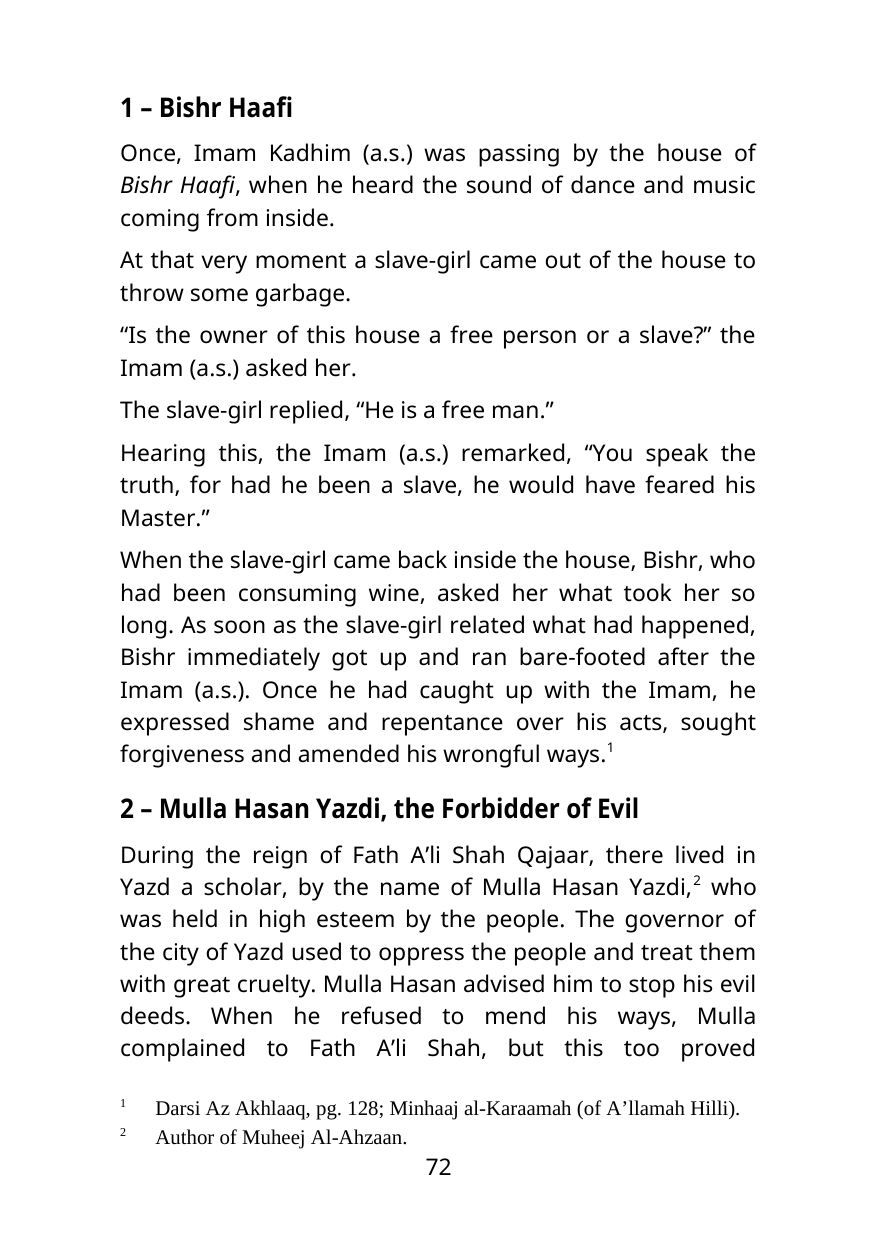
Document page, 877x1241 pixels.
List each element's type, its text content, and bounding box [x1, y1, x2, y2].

text Once, Imam Kadhim (a.s.) was passing by the house of Bishr Haafi, when he heard the sound of dance and music coming from inside. [120, 136, 757, 233]
subtitle 2 – Mulla Hasan Yazdi, the Forbidder of Evil [120, 790, 757, 827]
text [120, 837, 757, 1063]
text At that very moment a slave-girl came out of the house to throw some garbage. [120, 243, 757, 308]
subtitle 1 – Bishr Haafi [120, 88, 757, 125]
text The slave-girl replied, “He is a free man.” [120, 393, 757, 425]
text “Is the owner of this house a free person or a slave?” the Imam (a.s.) asked her. [120, 318, 757, 383]
text When the slave-girl came back inside the house, Bishr, who had been consuming wine, asked her what took her so long. As soon as the slave-girl related what had happened, Bishr immediately got up and ran bare-footed after the Imam (a.s.). Once he had caught up with the Imam, he expressed shame and repentance over his acts, sought forgiveness and amended his wrongful ways. [120, 543, 757, 769]
text Hearing this, the Imam (a.s.) remarked, “You speak the truth, for had he been a slave, he would have feared his Master.” [120, 436, 757, 533]
